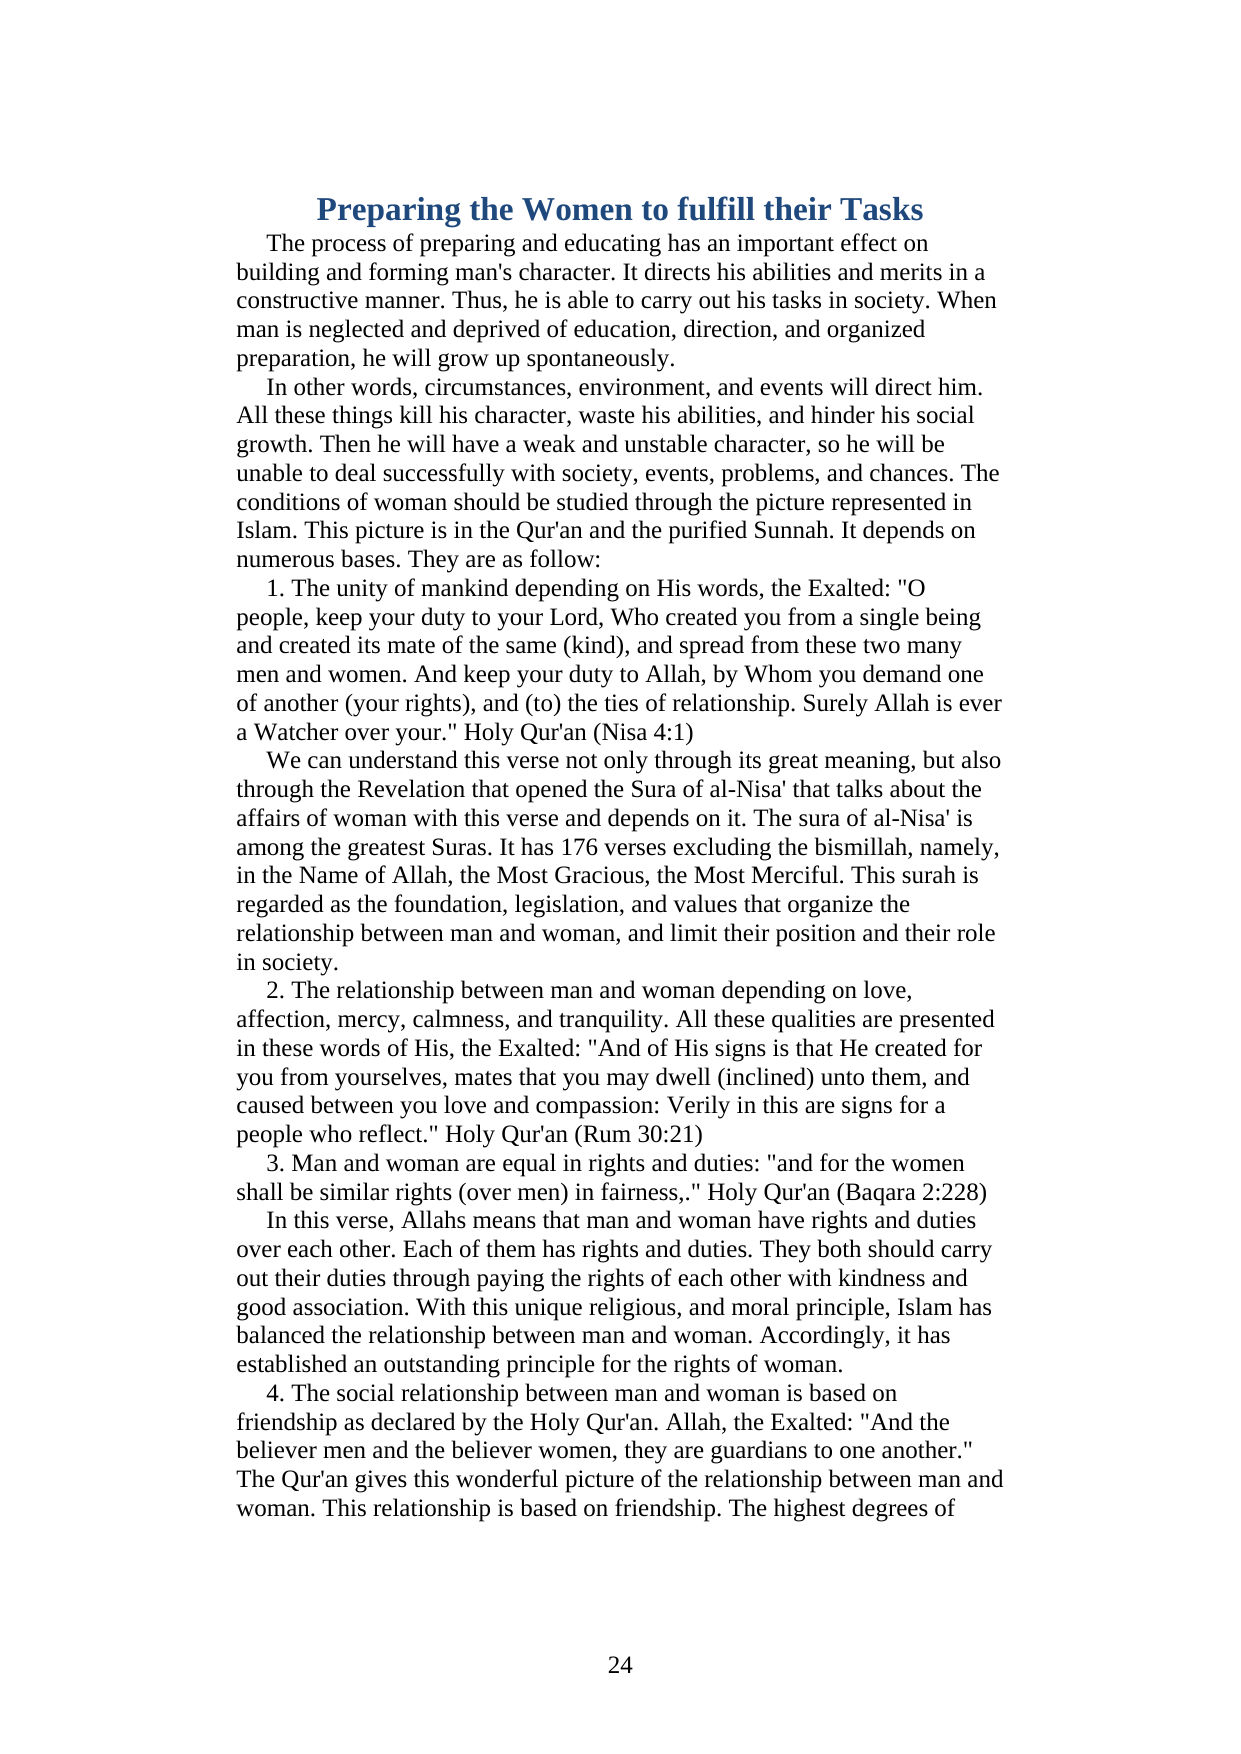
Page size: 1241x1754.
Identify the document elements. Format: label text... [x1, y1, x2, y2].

text 1. The unity of mankind depending on His words, the Exalted: "O people, keep your duty to your Lord, Who created you from a single being and created its mate of the same (kind), and spread from these two many men and women. And keep your duty to Allah, by Whom you demand one of another (your rights), and (to) the ties of relationship. Surely Allah is ever a Watcher over your." Holy Qur'an (Nisa 4:1) [236, 573, 1004, 746]
text The process of preparing and educating has an important effect on building and forming man's character. It directs his abilities and merits in a constructive manner. Thus, he is able to carry out his tasks in society. When man is neglected and deprived of education, direction, and organized preparation, he will grow up spontaneously. [236, 228, 1004, 372]
text In other words, circumstances, environment, and events will direct him. All these things kill his character, waste his abilities, and hinder his social growth. Then he will have a weak and unstable character, so he will be unable to deal successfully with society, events, problems, and chances. The conditions of woman should be studied through the picture represented in Islam. This picture is in the Qur'an and the purified Sunnah. It depends on numerous bases. They are as follow: [236, 372, 1004, 573]
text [236, 1378, 1004, 1522]
text 2. The relationship between man and woman depending on love, affection, mercy, calmness, and tranquility. All these qualities are presented in these words of His, the Exalted: "And of His signs is that He created for you from yourselves, mates that you may dwell (inclined) unto them, and caused between you love and compassion: Verily in this are signs for a people who reflect." Holy Qur'an (Rum 30:21) [236, 976, 1004, 1148]
text 3. Man and woman are equal in rights and duties: "and for the women shall be similar rights (over men) in fairness,." Holy Qur'an (Baqara 2:228) [236, 1148, 1004, 1206]
subtitle Preparing the Women to fulfill their Tasks [236, 190, 1004, 228]
text In this verse, Allahs means that man and woman have rights and duties over each other. Each of them has rights and duties. They both should carry out their duties through paying the rights of each other with kindness and good association. With this unique religious, and moral principle, Islam has balanced the relationship between man and woman. Accordingly, it has established an outstanding principle for the rights of woman. [236, 1206, 1004, 1378]
text We can understand this verse not only through its great meaning, but also through the Revelation that opened the Sura of al-Nisa' that talks about the affairs of woman with this verse and depends on it. The sura of al-Nisa' is among the greatest Suras. It has 176 verses excluding the bismillah, namely, in the Name of Allah, the Most Gracious, the Most Merciful. This surah is regarded as the foundation, legislation, and values that organize the relationship between man and woman, and limit their position and their role in society. [236, 746, 1004, 976]
